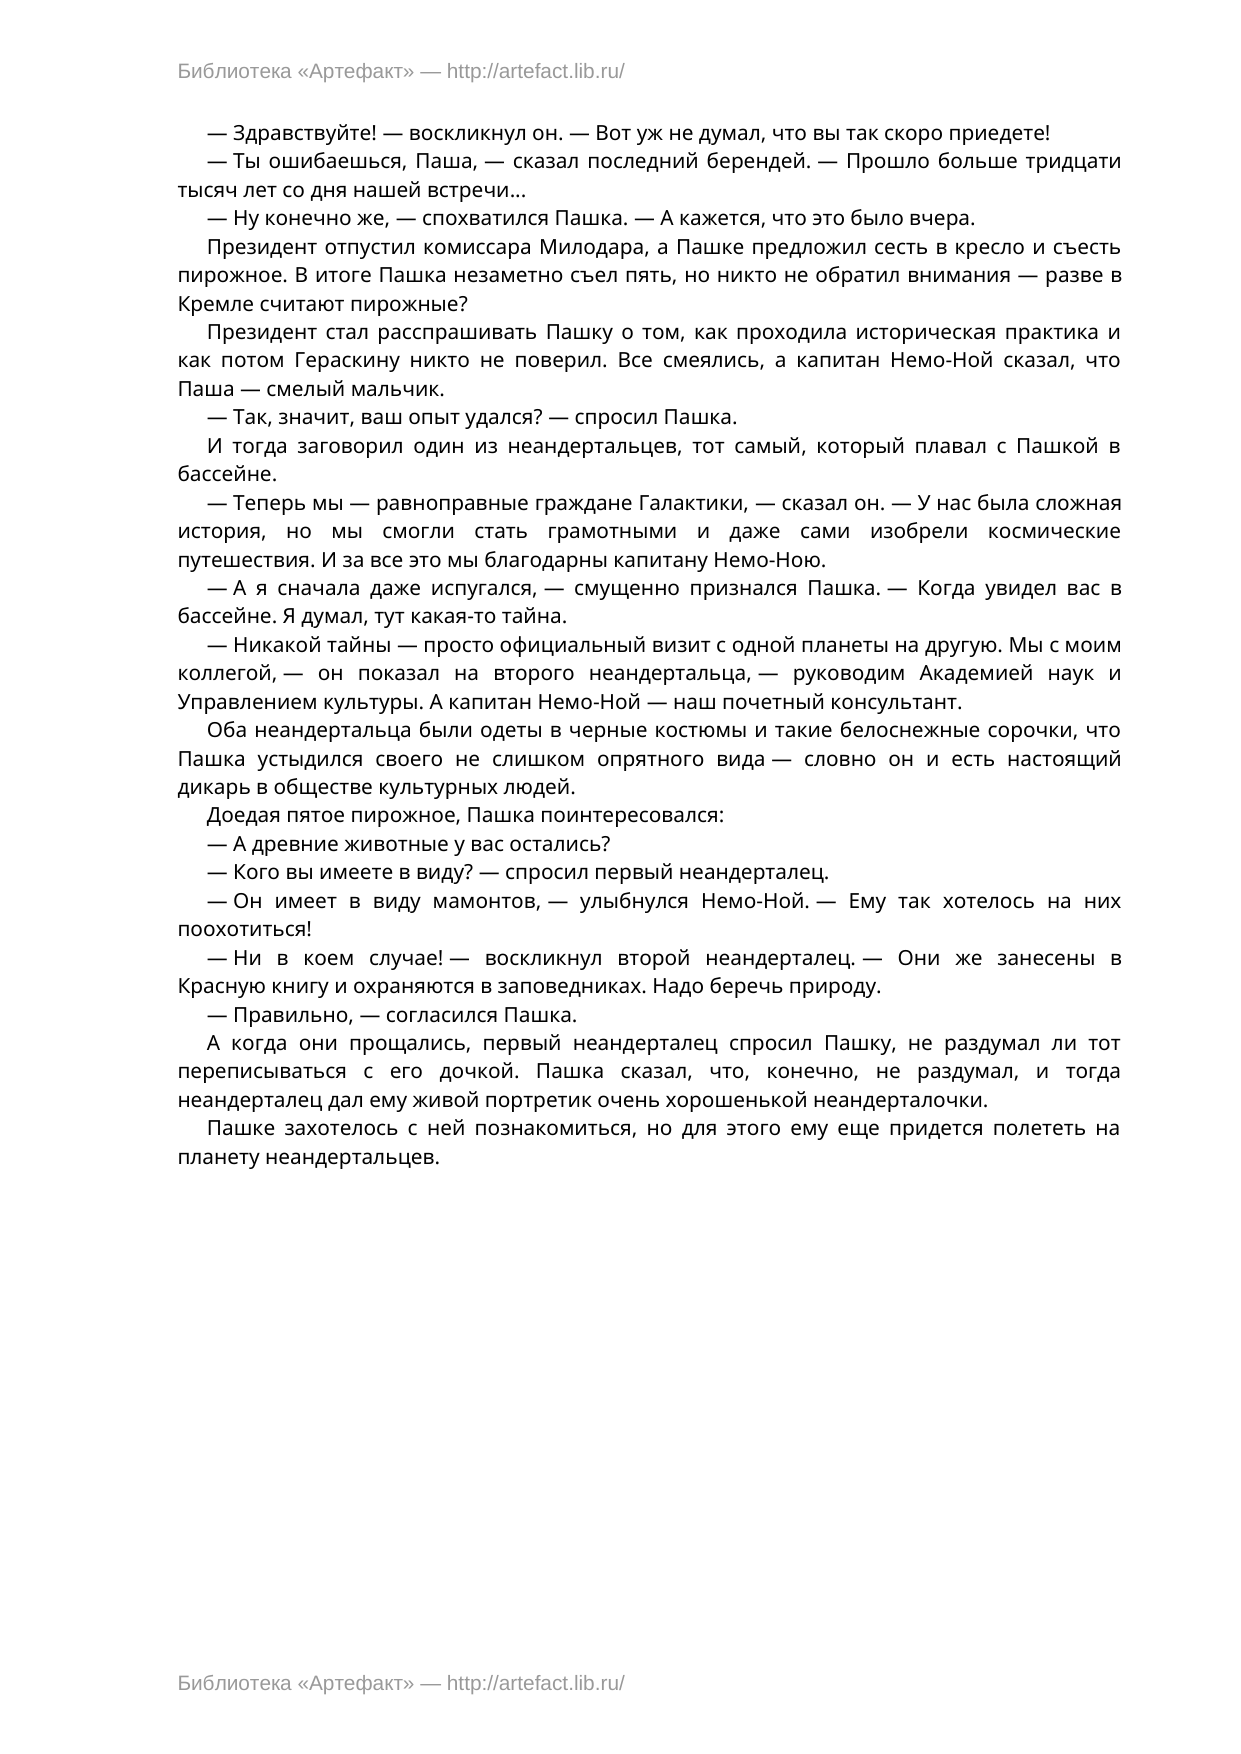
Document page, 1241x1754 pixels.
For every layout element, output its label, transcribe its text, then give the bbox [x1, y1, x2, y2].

text — Ну конечно же, — спохватился Пашка. — А кажется, что это было вчера. [177, 203, 1122, 232]
text Президент отпустил комиссара Милодара, а Пашке предложил сесть в кресло и съесть пирожное. В итоге Пашка незаметно съел пять, но никто не обратил внимания — разве в Кремле считают пирожные? [177, 232, 1122, 317]
text — Кого вы имеете в виду? — спросил первый неандерталец. [177, 857, 1122, 886]
text — Здравствуйте! — воскликнул он. — Вот уж не думал, что вы так скоро приедете! [177, 118, 1122, 147]
text — А древние животные у вас остались? [177, 829, 1122, 857]
text И тогда заговорил один из неандертальцев, тот самый, который плавал с Пашкой в бассейне. [177, 431, 1122, 488]
text — Правильно, — согласился Пашка. [177, 1000, 1122, 1028]
text — А я сначала даже испугался, — смущенно признался Пашка. — Когда увидел вас в бассейне. Я думал, тут какая-то тайна. [177, 573, 1122, 630]
text Пашке захотелось с ней познакомиться, но для этого ему еще придется полететь на планету неандертальцев. [177, 1113, 1122, 1170]
text — Ты ошибаешься, Паша, — сказал последний берендей. — Прошло больше тридцати тысяч лет со дня нашей встречи... [177, 147, 1122, 203]
text Оба неандертальца были одеты в черные костюмы и такие белоснежные сорочки, что Пашка устыдился своего не слишком опрятного вида — словно он и есть настоящий дикарь в обществе культурных людей. [177, 715, 1122, 801]
text Президент стал расспрашивать Пашку о том, как проходила историческая практика и как потом Гераскину никто не поверил. Все смеялись, а капитан Немо-Ной сказал, что Паша — смелый мальчик. [177, 317, 1122, 402]
text А когда они прощались, первый неандерталец спросил Пашку, не раздумал ли тот переписываться с его дочкой. Пашка сказал, что, конечно, не раздумал, и тогда неандерталец дал ему живой портретик очень хорошенькой неандерталочки. [177, 1028, 1122, 1113]
text — Он имеет в виду мамонтов, — улыбнулся Немо-Ной. — Ему так хотелось на них поохотиться! [177, 886, 1122, 943]
text — Теперь мы — равноправные граждане Галактики, — сказал он. — У нас была сложная история, но мы смогли стать грамотными и даже сами изобрели космические путешествия. И за все это мы благодарны капитану Немо-Ною. [177, 488, 1122, 573]
text — Никакой тайны — просто официальный визит с одной планеты на другую. Мы с моим коллегой, — он показал на второго неандертальца, — руководим Академией наук и Управлением культуры. А капитан Немо-Ной — наш почетный консультант. [177, 630, 1122, 715]
text — Так, значит, ваш опыт удался? — спросил Пашка. [177, 402, 1122, 431]
text — Ни в коем случае! — воскликнул второй неандерталец. — Они же занесены в Красную книгу и охраняются в заповедниках. Надо беречь природу. [177, 943, 1122, 1000]
text Доедая пятое пирожное, Пашка поинтересовался: [177, 801, 1122, 829]
